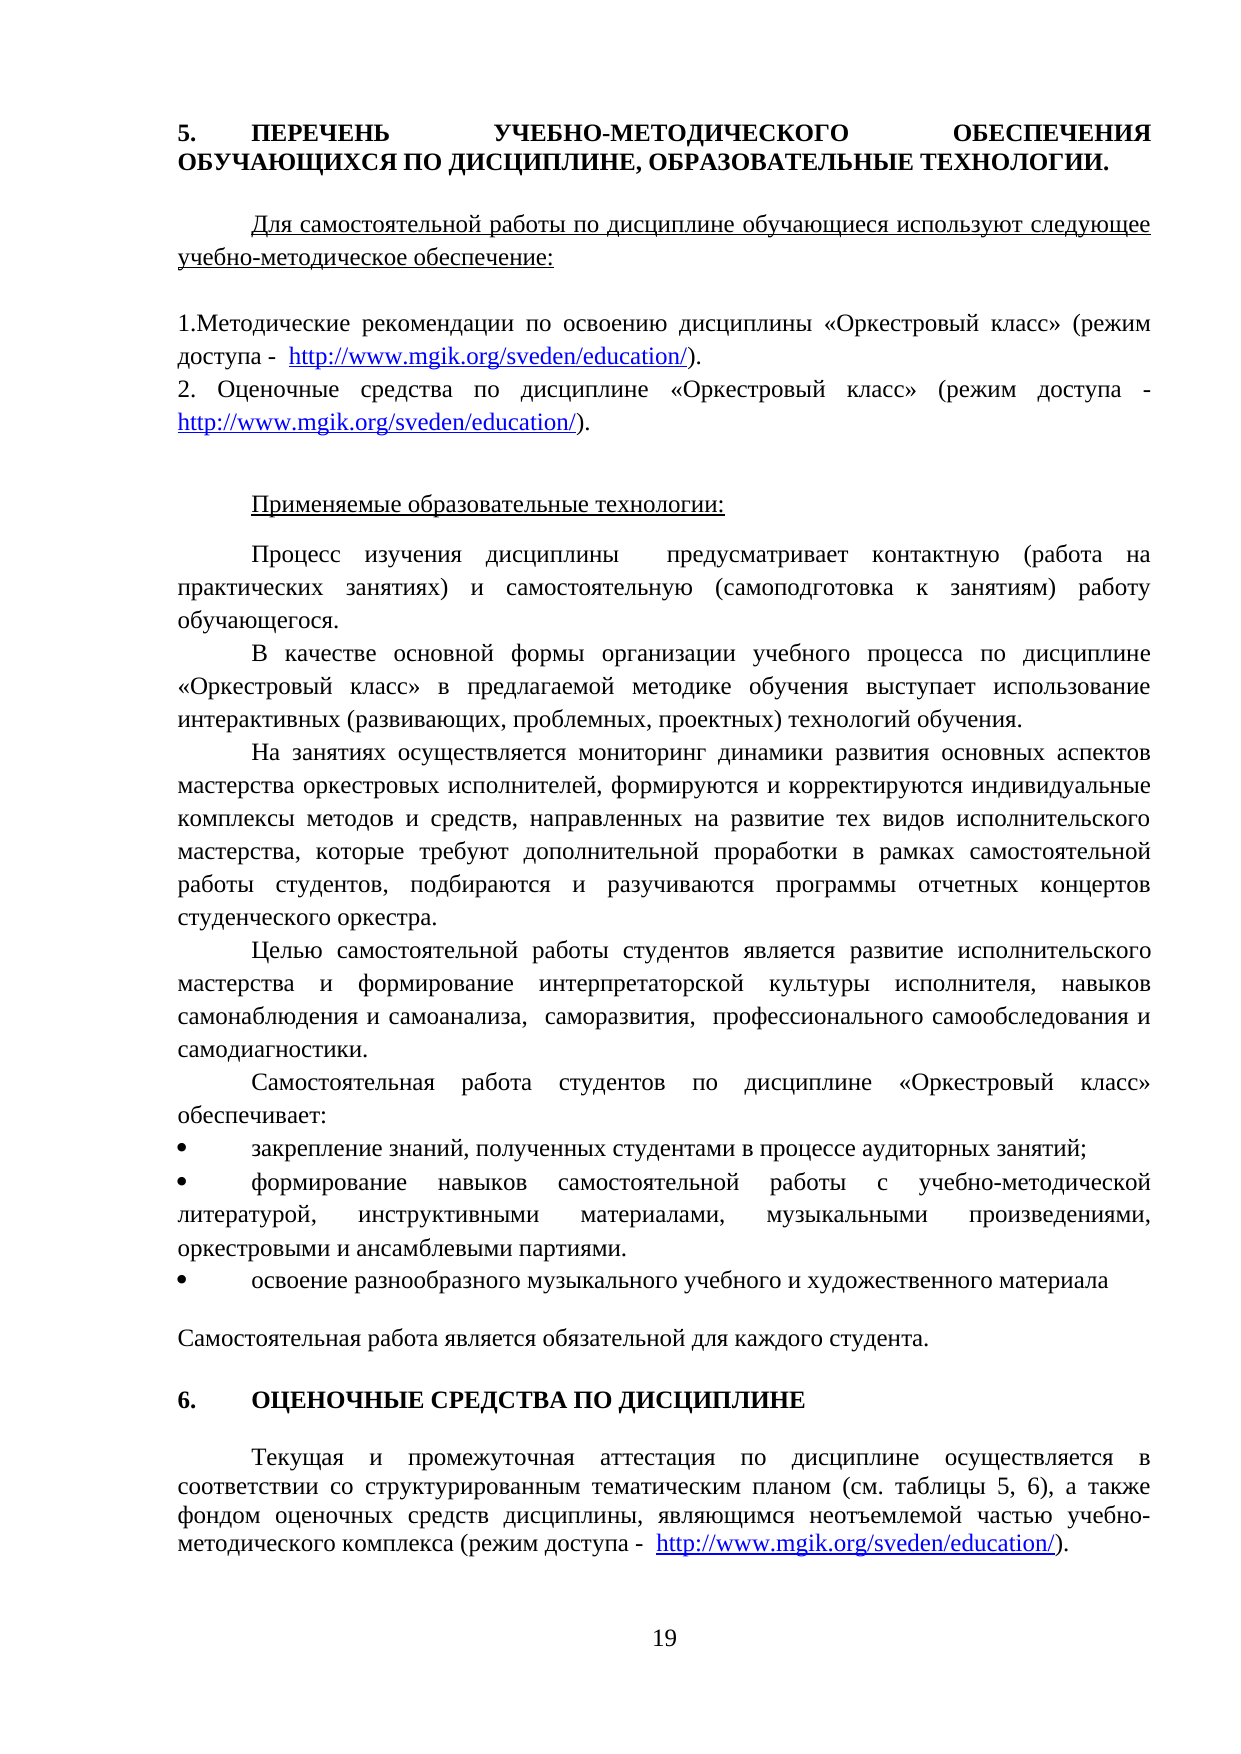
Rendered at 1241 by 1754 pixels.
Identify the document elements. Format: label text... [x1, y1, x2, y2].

list формирование навыков самостоятельной работы с учебно-методической литературой, инструктивными материалами, музыкальными произведениями, оркестровыми и ансамблевыми партиями. [177, 1167, 1152, 1261]
text Текущая и промежуточная аттестация по дисциплине осуществляется в соответствии со структурированным тематическим планом (см. таблицы 5, 6), а также фондом оценочных средств дисциплины, являющимся неотъемлемой частью учебно-методического комплекса (режим доступа - http://www.mgik.org/sveden/education/). [177, 1442, 1152, 1557]
text Целью самостоятельной работы студентов является развитие исполнительского мастерства и формирование интерпретаторской культуры исполнителя, навыков самонаблюдения и самоанализа, саморазвития, профессионального самообследования и самодиагностики. [177, 935, 1152, 969]
text 1.Методические рекомендации по освоению дисциплины «Оркестровый класс» (режим доступа - http://www.mgik.org/sveden/education/). [177, 308, 1152, 369]
text В качестве основной формы организации учебного процесса по дисциплине «Оркестровый класс» в предлагаемой методике обучения выступает использование интерактивных (развивающих, проблемных, проектных) технологий обучения. [177, 638, 1152, 733]
text Целью самостоятельной работы студентов является развитие исполнительского мастерства и формирование интерпретаторской культуры исполнителя, навыков самонаблюдения и самоанализа, саморазвития, профессионального самообследования и самодиагностики. [177, 1030, 1152, 1063]
list освоение разнообразного музыкального учебного и художественного материала [177, 1266, 1152, 1294]
subtitle ПЕРЕЧЕНЬ УЧЕБНО-МЕТОДИЧЕСКОГО ОБЕСПЕЧЕНИЯ ОБУЧАЮЩИХСЯ ПО ДИСЦИПЛИНЕ, ОБРАЗОВАТЕЛЬНЫЕ ТЕХНОЛОГИИ. [177, 118, 1152, 176]
text На занятиях осуществляется мониторинг динамики развития основных аспектов мастерства оркестровых исполнителей, формируются и корректируются индивидуальные комплексы методов и средств, направленных на развитие тех видов исполнительского мастерства, которые требуют дополнительной проработки в рамках самостоятельной работы студентов, подбираются и разучиваются программы отчетных концертов студенческого оркестра. [177, 737, 1152, 931]
text Самостоятельная работа является обязательной для каждого студента. [177, 1323, 1152, 1352]
list закрепление знаний, полученных студентами в процессе аудиторных занятий; [177, 1133, 1152, 1162]
subtitle ОЦЕНОЧНЫЕ СРЕДСТВА ПО ДИСЦИПЛИНЕ [177, 1385, 1152, 1413]
text Применяемые образовательные технологии: [177, 489, 1152, 518]
text 2. Оценочные средства по дисциплине «Оркестровый класс» (режим доступа - http://www.mgik.org/sveden/education/). [177, 374, 1152, 436]
text Процесс изучения дисциплины предусматривает контактную (работа на практических занятиях) и самостоятельную (самоподготовка к занятиям) работу обучающегося. [177, 539, 1152, 634]
text Для самостоятельной работы по дисциплине обучающиеся используют следующее учебно-методическое обеспечение: [177, 209, 1152, 270]
text Самостоятельная работа студентов по дисциплине «Оркестровый класс» обеспечивает: [177, 1067, 1152, 1129]
